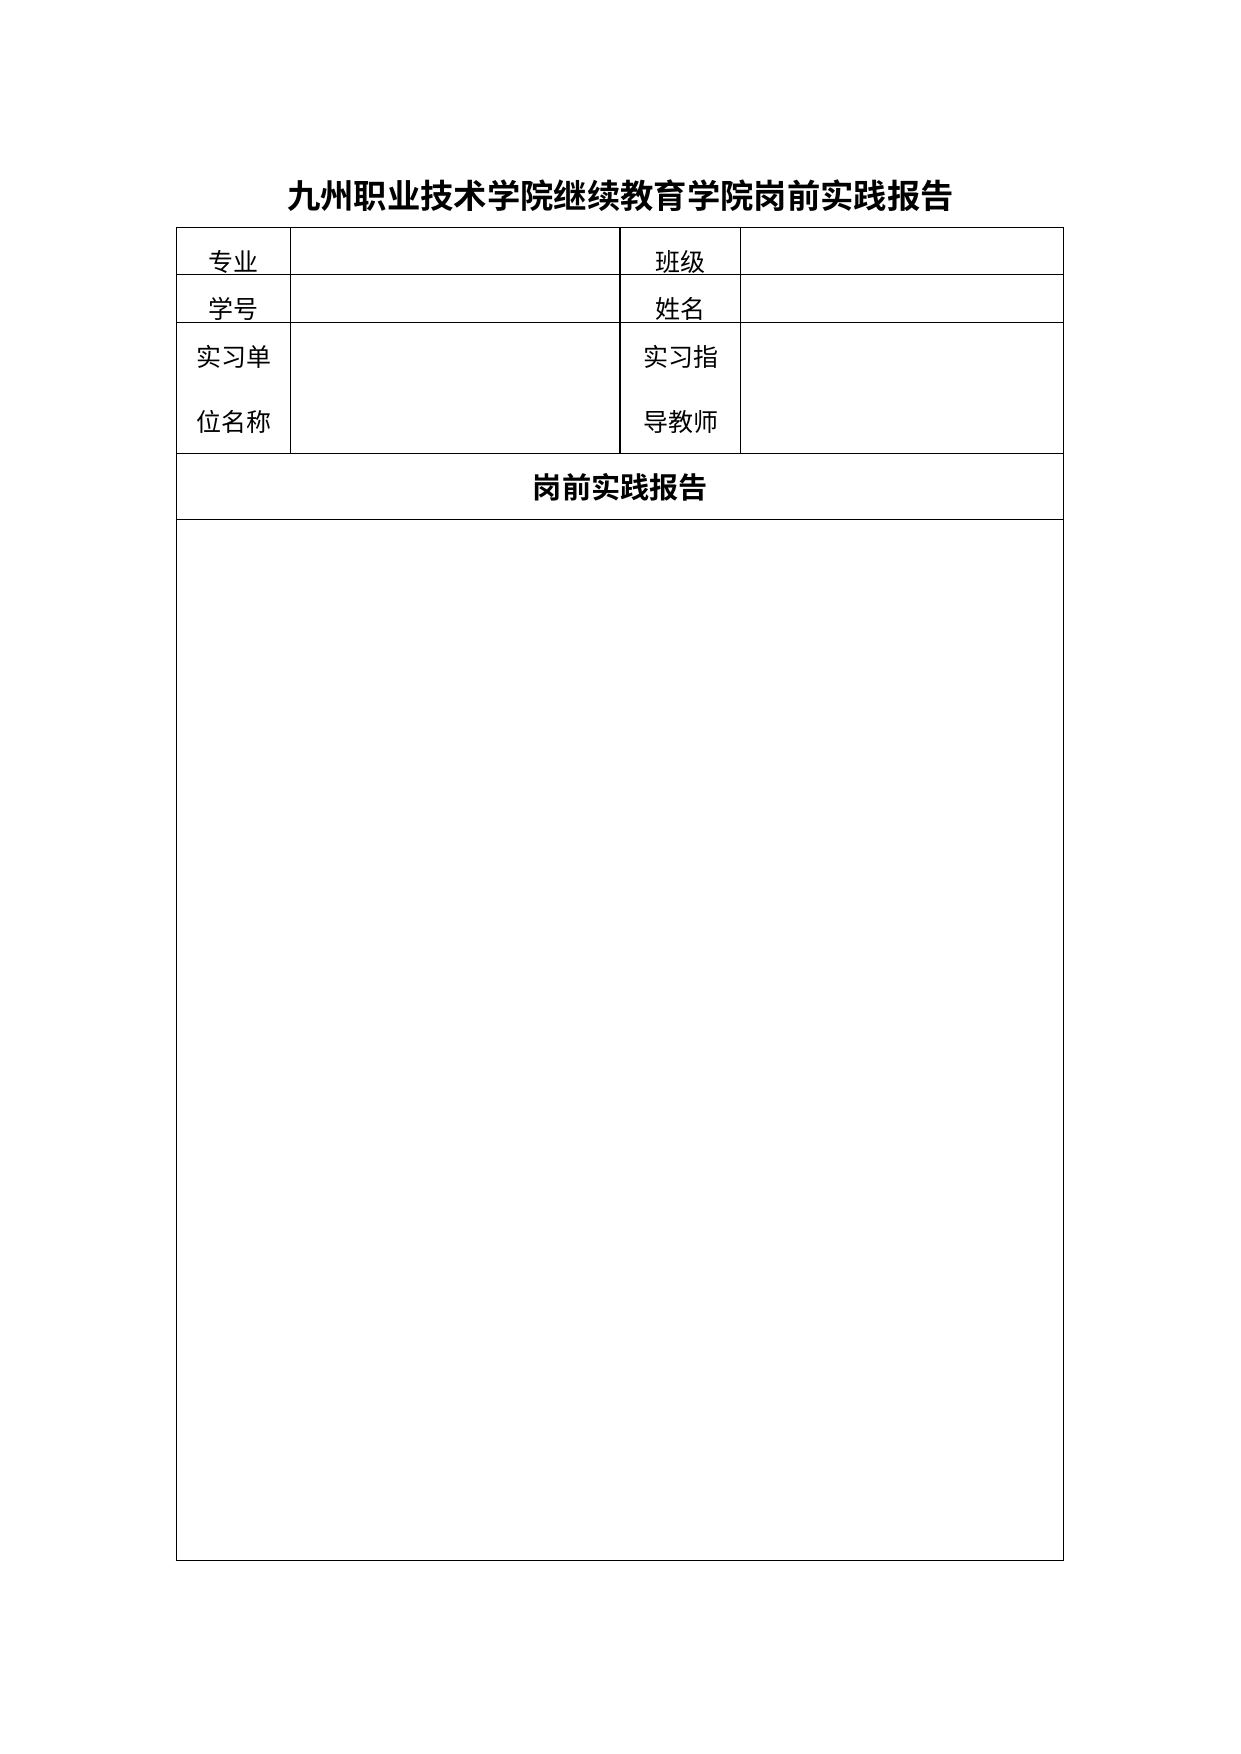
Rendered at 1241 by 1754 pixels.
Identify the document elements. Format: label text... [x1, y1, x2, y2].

table_header [741, 228, 1063, 274]
table_cell 学号 [177, 275, 290, 322]
table_cell 实习单位名称 [177, 323, 290, 453]
table_cell 姓名 [621, 275, 740, 322]
table_cell [741, 323, 1063, 453]
text 九州职业技术学院继续教育学院岗前实践报告 [148, 162, 1092, 227]
table_header 班级 [621, 228, 740, 274]
table_header 专业 [177, 228, 290, 274]
table_cell [177, 520, 1063, 1560]
table_cell [291, 323, 619, 453]
table_cell [291, 275, 619, 322]
table_cell 实习指导教师 [621, 323, 740, 453]
table_cell [741, 275, 1063, 322]
table_header [291, 228, 619, 274]
table_cell 岗前实践报告 [177, 454, 1063, 519]
